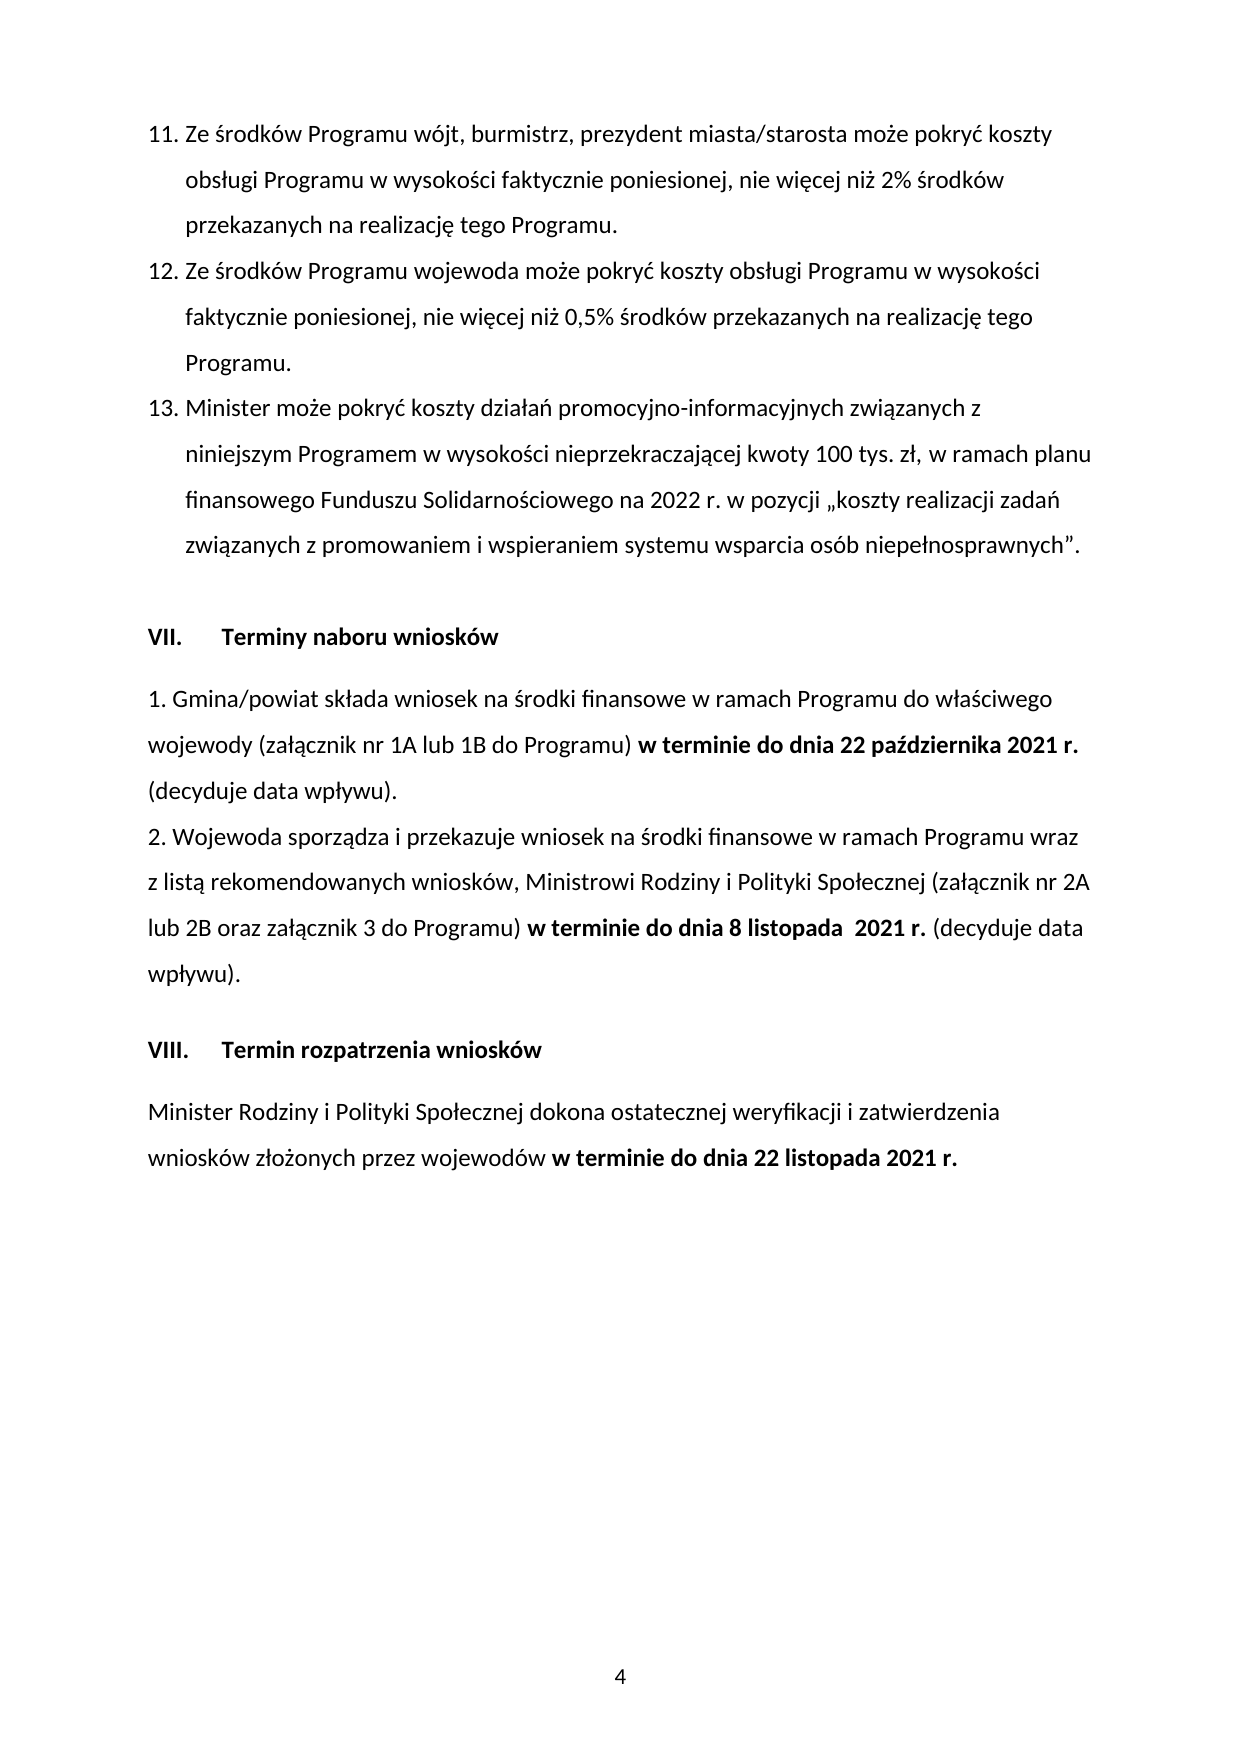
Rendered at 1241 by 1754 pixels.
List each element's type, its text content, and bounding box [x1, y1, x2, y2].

text Minister Rodziny i Polityki Społecznej dokona ostatecznej weryfikacji i zatwierdzenia wniosków złożonych przez wojewodów w terminie do dnia 22 listopada 2021 r. [148, 1097, 1092, 1173]
list Minister może pokryć koszty działań promocyjno-informacyjnych związanych z niniejszym Programem w wysokości nieprzekraczającej kwoty 100 tys. zł, w ramach planu finansowego Funduszu Solidarnościowego na 2022 r. w pozycji „koszty realizacji zadań związanych z promowaniem i wspieraniem systemu wsparcia osób niepełnosprawnych”. [148, 392, 1092, 560]
text 1. Gmina/powiat składa wniosek na środki finansowe w ramach Programu do właściwego wojewody (załącznik nr 1A lub 1B do Programu) w terminie do dnia 22 października 2021 r. (decyduje data wpływu). [148, 683, 1092, 806]
list Ze środków Programu wójt, burmistrz, prezydent miasta/starosta może pokryć koszty obsługi Programu w wysokości faktycznie poniesionej, nie więcej niż 2% środków przekazanych na realizację tego Programu. [148, 118, 1092, 240]
list Ze środków Programu wojewoda może pokryć koszty obsługi Programu w wysokości faktycznie poniesionej, nie więcej niż 0,5% środków przekazanych na realizację tego Programu. [148, 255, 1092, 377]
text VII. Terminy naboru wniosków [148, 621, 1092, 652]
text VIII. Termin rozpatrzenia wniosków [148, 1034, 1092, 1065]
text 2. Wojewoda sporządza i przekazuje wniosek na środki finansowe w ramach Programu wraz z listą rekomendowanych wniosków, Ministrowi Rodziny i Polityki Społecznej (załącznik nr 2A lub 2B oraz załącznik 3 do Programu) w terminie do dnia 8 listopada 2021 r. (decyduje data wpływu). [148, 821, 1092, 988]
